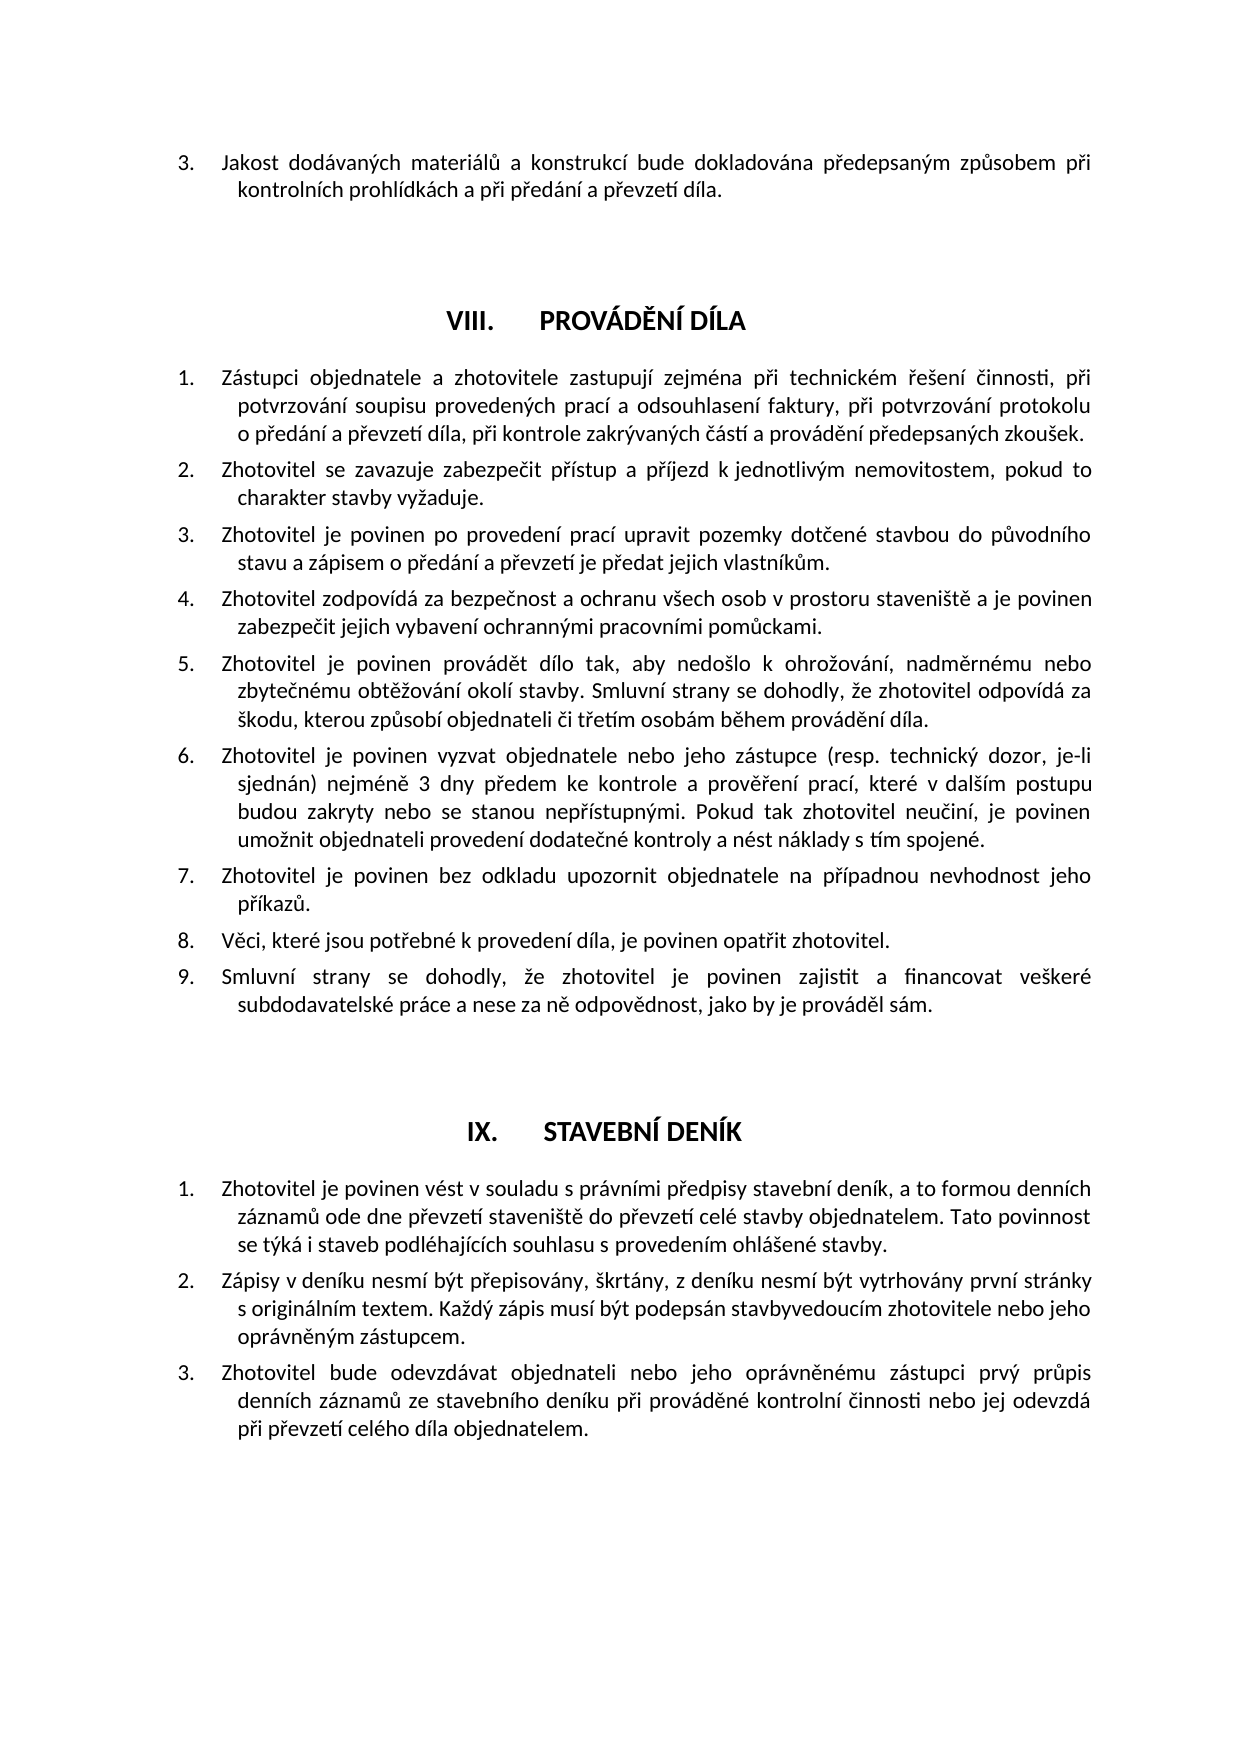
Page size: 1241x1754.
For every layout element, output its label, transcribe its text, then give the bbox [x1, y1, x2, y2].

subtitle 1. Zhotovitel je povinen vést v souladu s právními předpisy stavební deník, a to formou denních záznamů ode dne převzetí staveniště do převzetí celé stavby objednatelem. Tato povinnost se týká i staveb podléhajících souhlasu s provedením ohlášené stavby. [177, 1174, 1093, 1258]
subtitle 7. Zhotovitel je povinen bez odkladu upozornit objednatele na případnou nevhodnost jeho příkazů. [177, 861, 1093, 917]
subtitle 3. Zhotovitel je povinen po provedení prací upravit pozemky dotčené stavbou do původního stavu a zápisem o předání a převzetí je předat jejich vlastníkům. [177, 520, 1093, 576]
subtitle 6. Zhotovitel je povinen vyzvat objednatele nebo jeho zástupce (resp. technický dozor, je-li sjednán) nejméně 3 dny předem ke kontrole a prověření prací, které v dalším postupu budou zakryty nebo se stanou nepřístupnými. Pokud tak zhotovitel neučiní, je povinen umožnit objednateli provedení dodatečné kontroly a nést náklady s tím spojené. [177, 741, 1093, 853]
subtitle 3. Jakost dodávaných materiálů a konstrukcí bude dokladována předepsaným způsobem při kontrolních prohlídkách a při předání a převzetí díla. [177, 148, 1093, 204]
subtitle 4. Zhotovitel zodpovídá za bezpečnost a ochranu všech osob v prostoru staveniště a je povinen zabezpečit jejich vybavení ochrannými pracovními pomůckami. [177, 584, 1093, 640]
subtitle 1. Zástupci objednatele a zhotovitele zastupují zejména při technickém řešení činnosti, při potvrzování soupisu provedených prací a odsouhlasení faktury, při potvrzování protokolu o předání a převzetí díla, při kontrole zakrývaných částí a provádění předepsaných zkoušek. [177, 363, 1093, 447]
subtitle 2. Zhotovitel se zavazuje zabezpečit přístup a příjezd k jednotlivým nemovitostem, pokud to charakter stavby vyžaduje. [177, 456, 1093, 512]
subtitle 3. Zhotovitel bude odevzdávat objednateli nebo jeho oprávněnému zástupci prvý průpis denních záznamů ze stavebního deníku při prováděné kontrolní činnosti nebo jej odevzdá při převzetí celého díla objednatelem. [177, 1358, 1093, 1443]
subtitle STAVEBNÍ DENÍK [148, 1113, 1093, 1149]
subtitle PROVÁDĚNÍ DÍLA [148, 302, 1093, 338]
subtitle 2. Zápisy v deníku nesmí být přepisovány, škrtány, z deníku nesmí být vytrhovány první stránky s originálním textem. Každý zápis musí být podepsán stavbyvedoucím zhotovitele nebo jeho oprávněným zástupcem. [177, 1266, 1093, 1350]
subtitle 8. Věci, které jsou potřebné k provedení díla, je povinen opatřit zhotovitel. [177, 926, 1093, 954]
subtitle 9. Smluvní strany se dohodly, že zhotovitel je povinen zajistit a financovat veškeré subdodavatelské práce a nese za ně odpovědnost, jako by je prováděl sám. [177, 962, 1093, 1018]
subtitle 5. Zhotovitel je povinen provádět dílo tak, aby nedošlo k ohrožování, nadměrnému nebo zbytečnému obtěžování okolí stavby. Smluvní strany se dohodly, že zhotovitel odpovídá za škodu, kterou způsobí objednateli či třetím osobám během provádění díla. [177, 649, 1093, 733]
